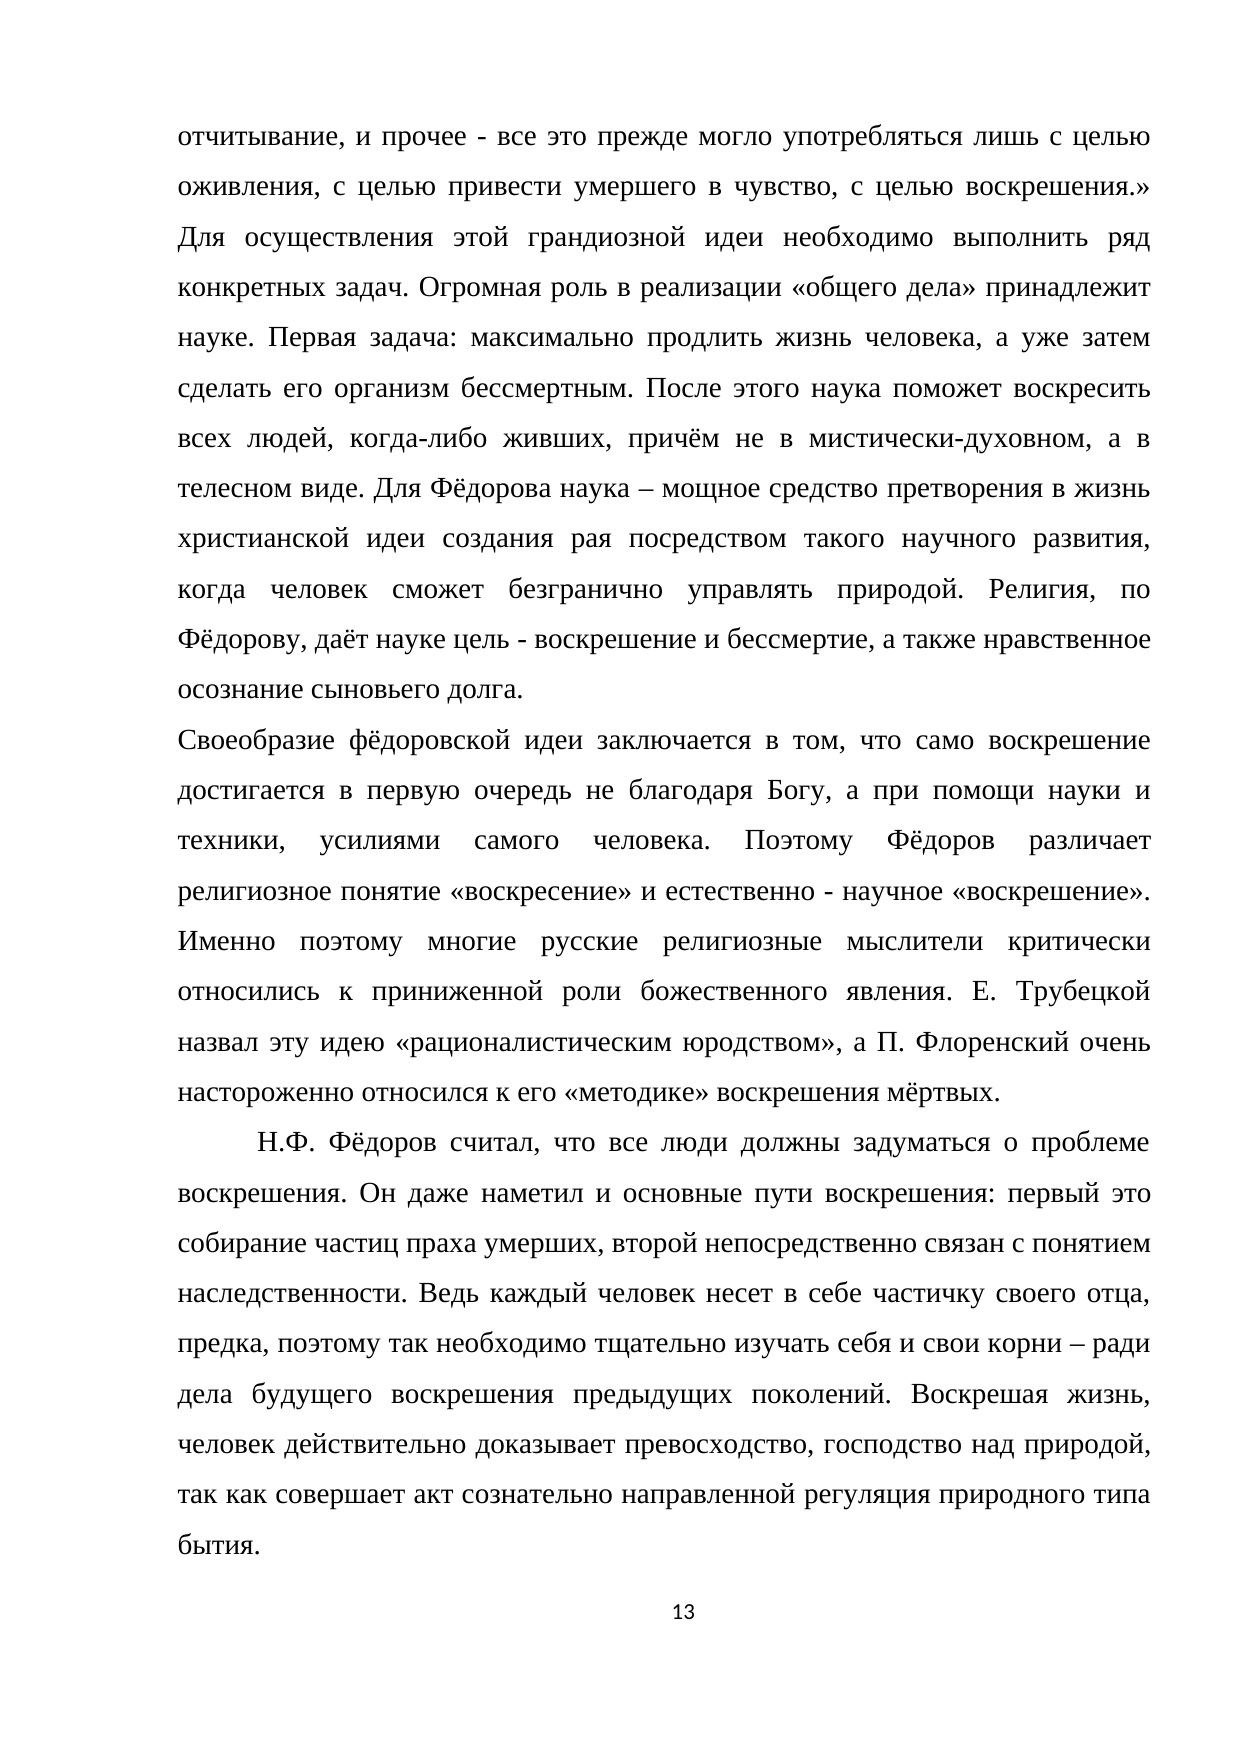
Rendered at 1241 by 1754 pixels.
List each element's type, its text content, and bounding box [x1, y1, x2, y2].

text Н.Ф. Фёдоров считал, что все люди должны задуматься о проблеме воскрешения. Он даже наметил и основные пути воскрешения: первый это собирание частиц праха умерших, второй непосредственно связан с понятием наследственности. Ведь каждый человек несет в себе частичку своего отца, предка, поэтому так необходимо тщательно изучать себя и свои корни – ради дела будущего воскрешения предыдущих поколений. Воскрешая жизнь, человек действительно доказывает превосходство, господство над природой, так как совершает акт сознательно направленной регуляция природного типа бытия. [140, 1124, 1152, 1560]
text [177, 118, 1152, 705]
text Своеобразие фёдоровской идеи заключается в том, что само воскрешение достигается в первую очередь не благодаря Богу, а при помощи науки и техники, усилиями самого человека. Поэтому Фёдоров различает религиозное понятие «воскресение» и естественно - научное «воскрешение». Именно поэтому многие русские религиозные мыслители критически относились к приниженной роли божественного явления. Е. Трубецкой назвал эту идею «рационалистическим юродством», а П. Флоренский очень настороженно относился к его «методике» воскрешения мёртвых. [177, 722, 1152, 1108]
